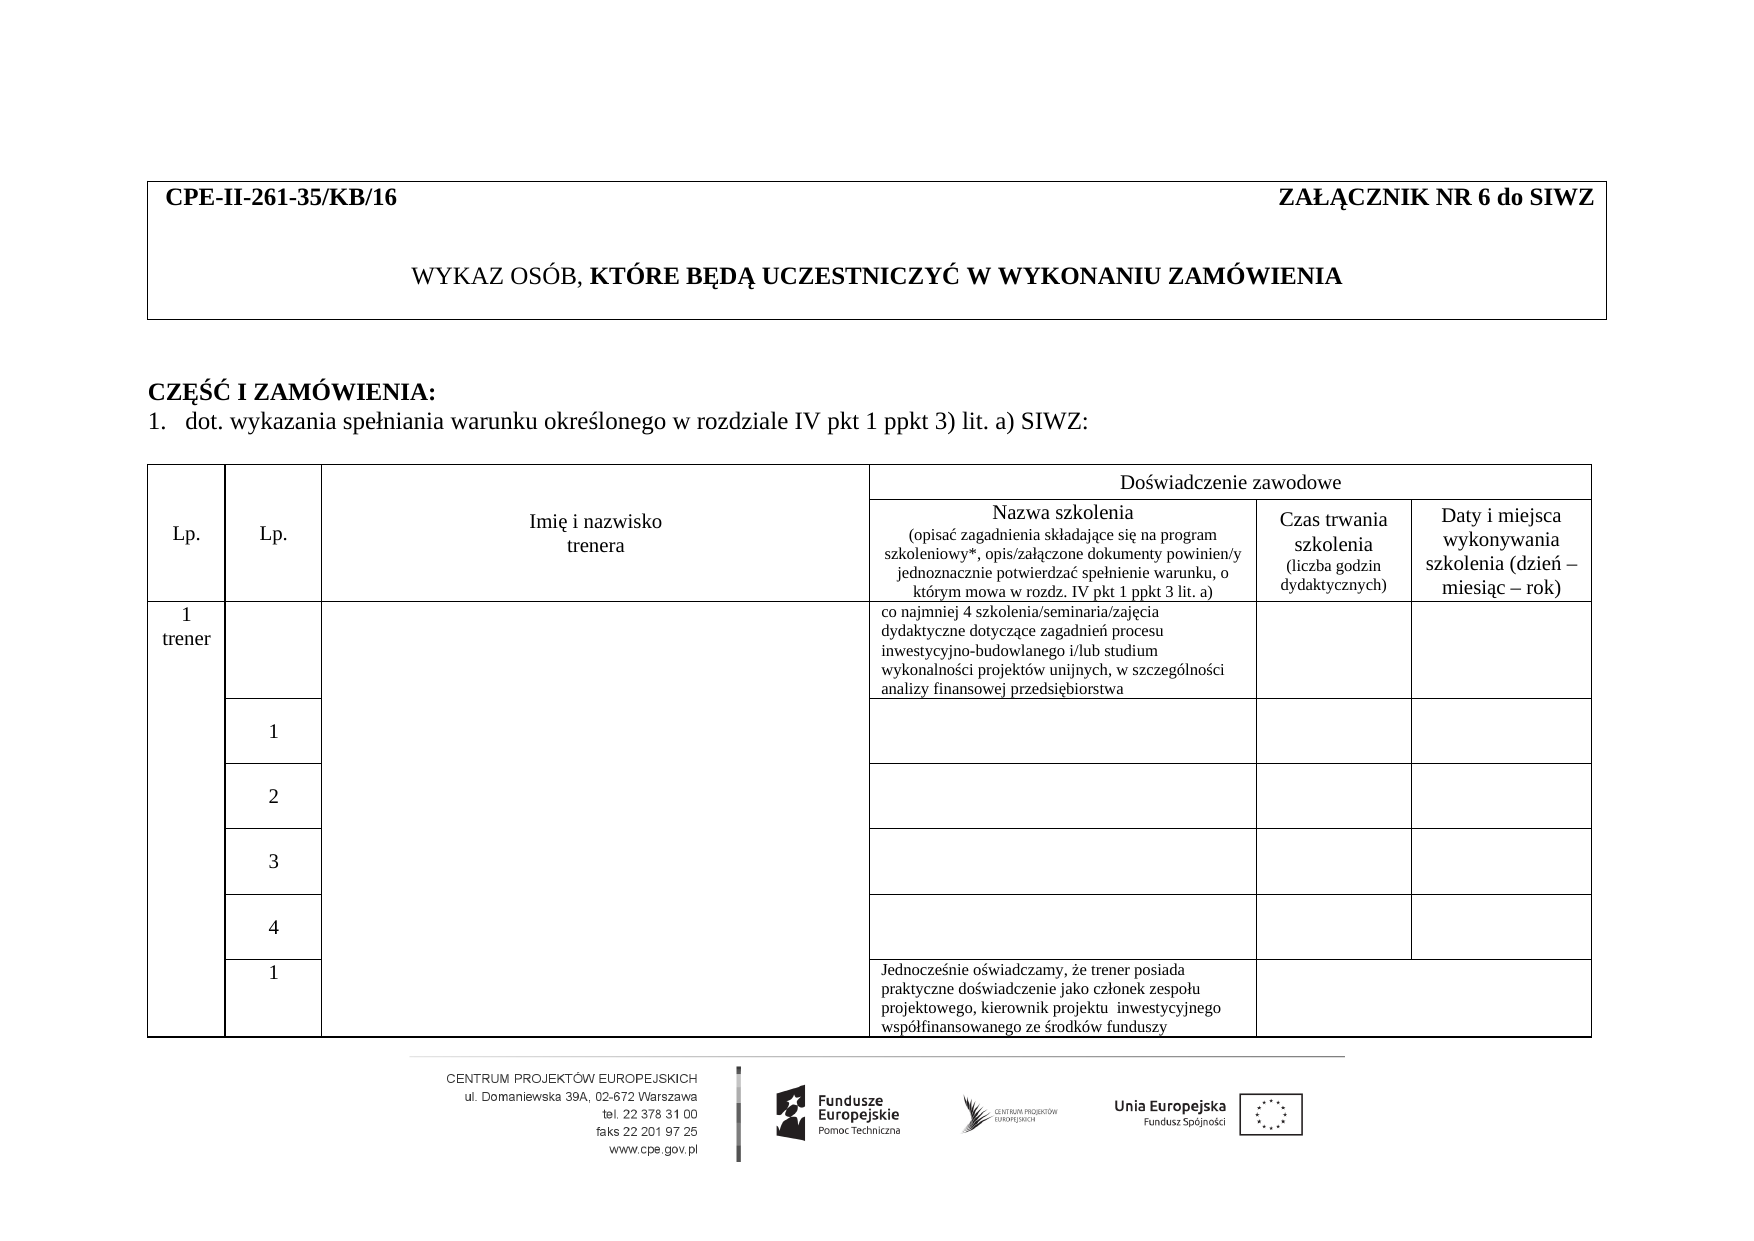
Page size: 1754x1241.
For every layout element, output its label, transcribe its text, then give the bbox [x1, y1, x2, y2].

text CZĘŚĆ I ZAMÓWIENIA: [148, 377, 1606, 406]
table_cell [1412, 699, 1591, 763]
table_header CPE-II-261-35/KB/16 ZAŁĄCZNIK NR 6 do SIWZ [148, 182, 1606, 261]
picture [404, 1051, 1350, 1167]
table_cell [1257, 699, 1411, 763]
list dot. wykazania spełniania warunku określonego w rozdziale IV pkt 1 ppkt 3) lit. a) SIWZ: [148, 406, 1606, 435]
table_cell Nazwa szkolenia (opisać zagadnienia składające się na program szkoleniowy*, opis/załączone dokumenty powinien/y jednoznacznie potwierdzać spełnienie warunku, o którym mowa w rozdz. IV pkt 1 ppkt 3 lit. a) [870, 500, 1256, 601]
table_cell [1257, 895, 1411, 959]
table_cell 3 [226, 829, 321, 893]
table_header Lp. [148, 465, 224, 601]
table_cell [1412, 829, 1591, 893]
table_cell co najmniej 4 szkolenia/seminaria/zajęcia dydaktyczne dotyczące zagadnień procesu inwestycyjno-budowlanego i/lub studium wykonalności projektów unijnych, w szczególności analizy finansowej przedsiębiorstwa [870, 602, 1256, 698]
table_cell [870, 895, 1256, 959]
table_cell Wykaz OSÓB, które będą uczestniczyć w wykonaniu zamówienia [148, 261, 1606, 319]
table_cell [1257, 602, 1411, 698]
table_cell [1412, 895, 1591, 959]
table_cell 4 [226, 895, 321, 959]
table_cell [870, 699, 1256, 763]
table_cell 2 [226, 764, 321, 828]
table_header Doświadczenie zawodowe [870, 465, 1591, 499]
table_cell [322, 602, 869, 1036]
table_cell [1412, 764, 1591, 828]
table_cell [1257, 764, 1411, 828]
table_cell [870, 764, 1256, 828]
table_cell [1257, 960, 1591, 1036]
table_cell [1257, 829, 1411, 893]
table_header Imię i nazwisko trenera [322, 465, 869, 601]
table_cell Daty i miejsca wykonywania szkolenia (dzień – miesiąc – rok) [1412, 500, 1591, 601]
table_cell [870, 829, 1256, 893]
table_cell [1412, 602, 1591, 698]
table_cell [226, 602, 321, 698]
table_cell 1 [226, 699, 321, 763]
table_cell 1 trener [148, 602, 224, 1036]
table_header Lp. [226, 465, 321, 601]
table_cell 1 [226, 960, 321, 1036]
table_cell Czas trwania szkolenia (liczba godzin dydaktycznych) [1257, 500, 1411, 601]
